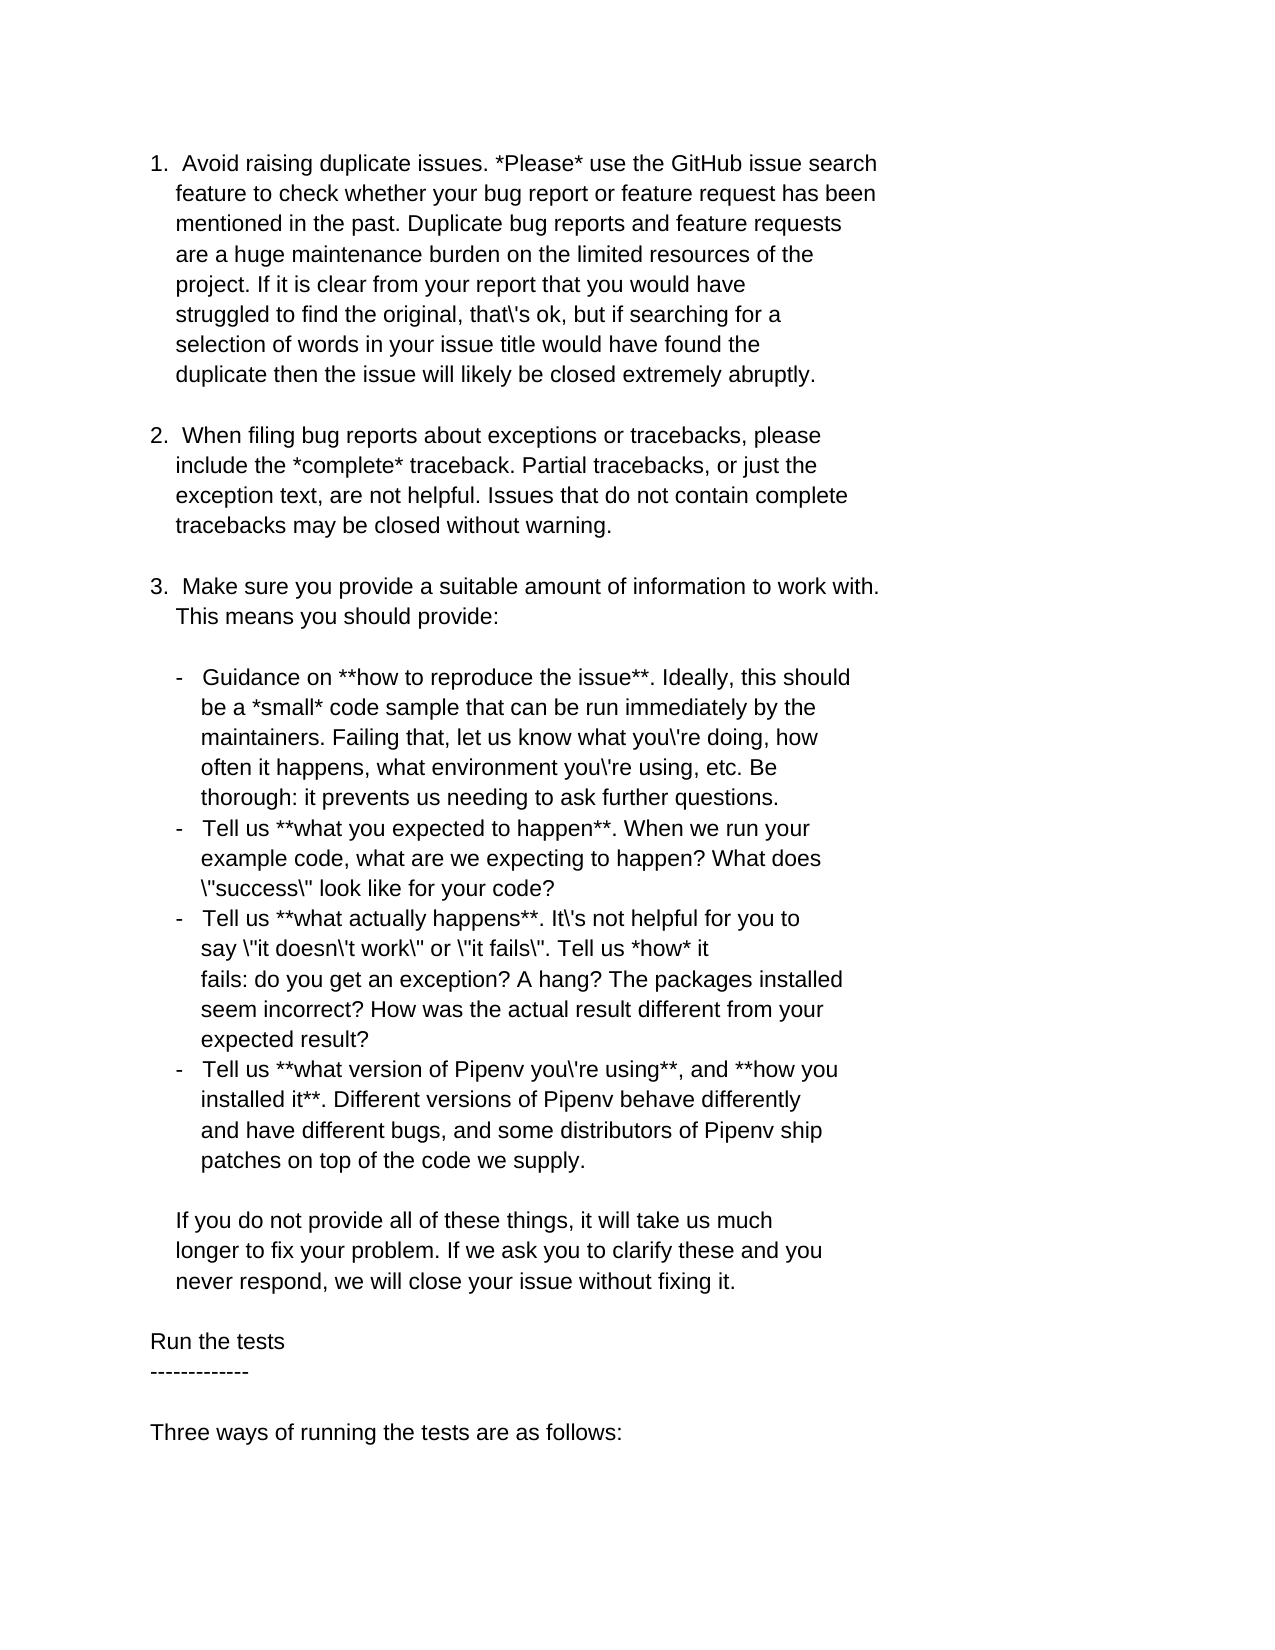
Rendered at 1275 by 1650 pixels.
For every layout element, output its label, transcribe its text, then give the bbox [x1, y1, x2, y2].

text - Tell us **what version of Pipenv you\'re using**, and **how you [150, 1056, 1125, 1083]
text be a *small* code sample that can be run immediately by the [150, 694, 1125, 720]
text This means you should provide: [150, 603, 1125, 629]
text struggled to find the original, that\'s ok, but if searching for a [150, 301, 1125, 327]
text are a huge maintenance burden on the limited resources of the [150, 241, 1125, 267]
text 3. Make sure you provide a suitable amount of information to work with. [150, 573, 1125, 599]
text - Tell us **what you expected to happen**. When we run your [150, 814, 1125, 841]
text installed it**. Different versions of Pipenv behave differently [150, 1086, 1125, 1113]
text duplicate then the issue will likely be closed extremely abruptly. [150, 361, 1125, 388]
text fails: do you get an exception? A hang? The packages installed [150, 966, 1125, 992]
text Three ways of running the tests are as follows: [150, 1419, 1125, 1445]
text ------------- [150, 1358, 1125, 1385]
text \"success\" look like for your code? [150, 875, 1125, 901]
text - Guidance on **how to reproduce the issue**. Ideally, this should [150, 663, 1125, 690]
text exception text, are not helpful. Issues that do not contain complete [150, 482, 1125, 509]
text include the *complete* traceback. Partial tracebacks, or just the [150, 452, 1125, 478]
text maintainers. Failing that, let us know what you\'re doing, how [150, 724, 1125, 750]
text If you do not provide all of these things, it will take us much [150, 1207, 1125, 1234]
text - Tell us **what actually happens**. It\'s not helpful for you to [150, 905, 1125, 932]
text expected result? [150, 1026, 1125, 1052]
text 2. When filing bug reports about exceptions or tracebacks, please [150, 422, 1125, 448]
text example code, what are we expecting to happen? What does [150, 845, 1125, 871]
text 1. Avoid raising duplicate issues. *Please* use the GitHub issue search [150, 150, 1125, 176]
text feature to check whether your bug report or feature request has been [150, 180, 1125, 207]
text often it happens, what environment you\'re using, etc. Be [150, 754, 1125, 781]
text and have different bugs, and some distributors of Pipenv ship [150, 1117, 1125, 1143]
text seem incorrect? How was the actual result different from your [150, 996, 1125, 1022]
text mentioned in the past. Duplicate bug reports and feature requests [150, 210, 1125, 237]
text tracebacks may be closed without warning. [150, 512, 1125, 539]
text Run the tests [150, 1328, 1125, 1354]
text patches on top of the code we supply. [150, 1147, 1125, 1173]
text project. If it is clear from your report that you would have [150, 271, 1125, 297]
text thorough: it prevents us needing to ask further questions. [150, 784, 1125, 811]
text longer to fix your problem. If we ask you to clarify these and you [150, 1237, 1125, 1264]
text never respond, we will close your issue without fixing it. [150, 1268, 1125, 1294]
text selection of words in your issue title would have found the [150, 331, 1125, 358]
text say \"it doesn\'t work\" or \"it fails\". Tell us *how* it [150, 935, 1125, 962]
